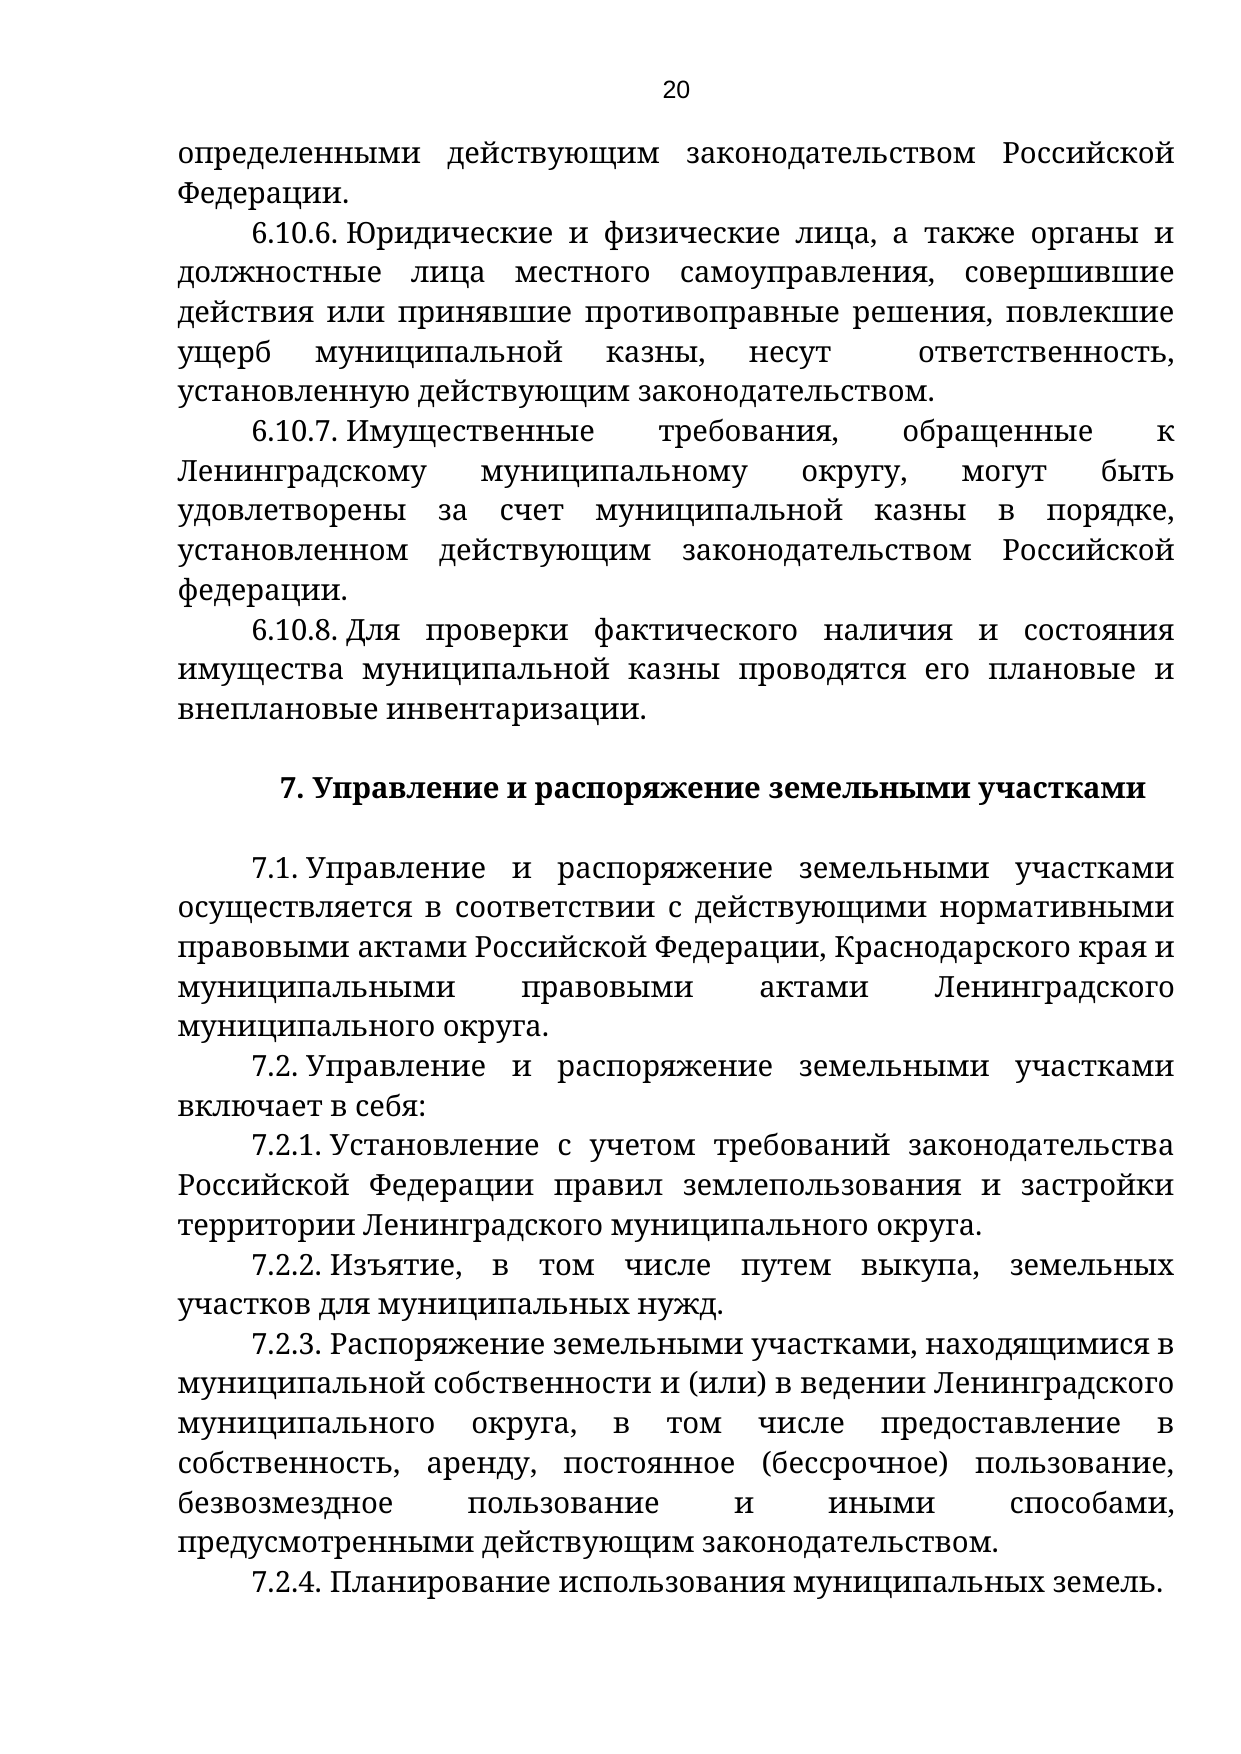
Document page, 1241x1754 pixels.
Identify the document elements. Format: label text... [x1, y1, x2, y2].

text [177, 132, 1175, 212]
text 6.10.6. Юридические и физические лица, а также органы и должностные лица местного самоуправления, совершившие действия или принявшие противоправные решения, повлекшие ущерб муниципальной казны, несут ответственность, установленную действующим законодательством. [177, 212, 1175, 410]
text 6.10.8. Для проверки фактического наличия и состояния имущества муниципальной казны проводятся его плановые и внеплановые инвентаризации. [177, 609, 1175, 728]
text 7.1. Управление и распоряжение земельными участками осуществляется в соответствии с действующими нормативными правовыми актами Российской Федерации, Краснодарского края и муниципальными правовыми актами Ленинградского муниципального округа. [177, 847, 1175, 1045]
text 7.2.1. Установление с учетом требований законодательства Российской Федерации правил землепользования и застройки территории Ленинградского муниципального округа. [177, 1125, 1175, 1244]
text 7.2.4. Планирование использования муниципальных земель. [177, 1561, 1175, 1601]
text 7. Управление и распоряжение земельными участками [177, 767, 1175, 807]
text 7.2.3. Распоряжение земельными участками, находящимися в муниципальной собственности и (или) в ведении Ленинградского муниципального округа, в том числе предоставление в собственность, аренду, постоянное (бессрочное) пользование, безвозмездное пользование и иными способами, предусмотренными действующим законодательством. [177, 1323, 1175, 1561]
text 7.2.2. Изъятие, в том числе путем выкупа, земельных участков для муниципальных нужд. [177, 1244, 1175, 1323]
text 6.10.7. Имущественные требования, обращенные к Ленинградскому муниципальному округу, могут быть удовлетворены за счет муниципальной казны в порядке, установленном действующим законодательством Российской федерации. [177, 410, 1175, 609]
text 7.2. Управление и распоряжение земельными участками включает в себя: [177, 1045, 1175, 1125]
